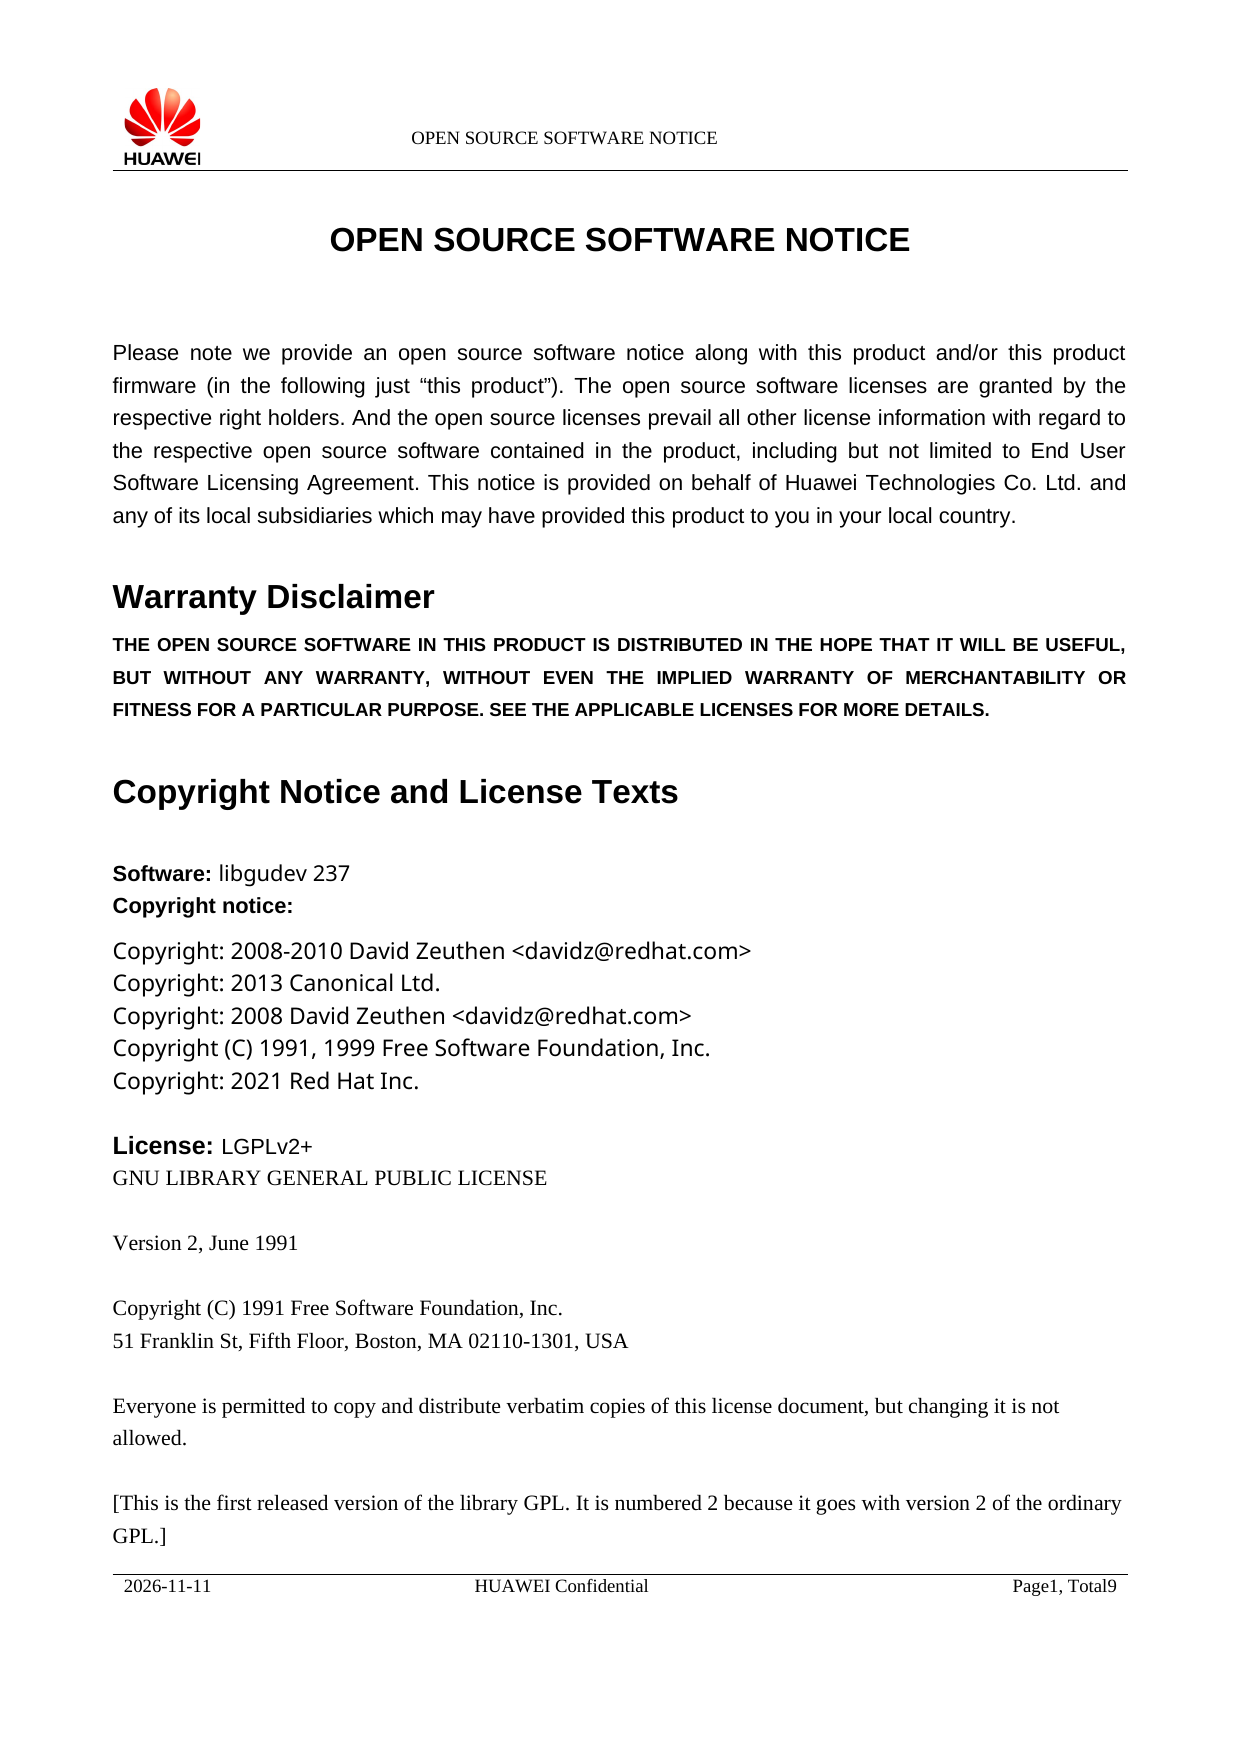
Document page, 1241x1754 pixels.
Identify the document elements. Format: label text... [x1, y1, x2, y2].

text Copyright notice: [112, 889, 1128, 921]
picture [124, 88, 201, 165]
text Copyright Notice and License Texts [112, 759, 1128, 824]
text License: LGPLv2+ [112, 1129, 1128, 1161]
text OPEN SOURCE SOFTWARE NOTICE [112, 206, 1128, 271]
text Please note we provide an open source software notice along with this product and/or this product firmware (in the following just “this product”). The open source software licenses are granted by the respective right holders. And the open source licenses prevail all other license information with regard to the respective open source software contained in the product, including but not limited to End User Software Licensing Agreement. This notice is provided on behalf of Huawei Technologies Co. Ltd. and any of its local subsidiaries which may have provided this product to you in your local country. [112, 336, 1128, 531]
text Warranty Disclaimer [112, 564, 1128, 629]
text The open source software in this product is distributed in the hope that it will be useful, but WITHOUT ANY WARRANTY, without even the implied warranty of MERCHANTABILITY or FITNESS FOR A PARTICULAR PURPOSE. See the applicable licenses for more details. [112, 629, 1128, 726]
text Copyright: 2008-2010 David Zeuthen <davidz@redhat.com> Copyright: 2013 Canonical Ltd. Copyright: 2008 David Zeuthen <davidz@redhat.com> Copyright (C) 1991, 1999 Free Software Foundation, Inc. Copyright: 2021 Red Hat Inc. [112, 934, 1128, 1129]
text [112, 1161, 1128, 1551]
title Software: libgudev 237 [112, 856, 1128, 889]
